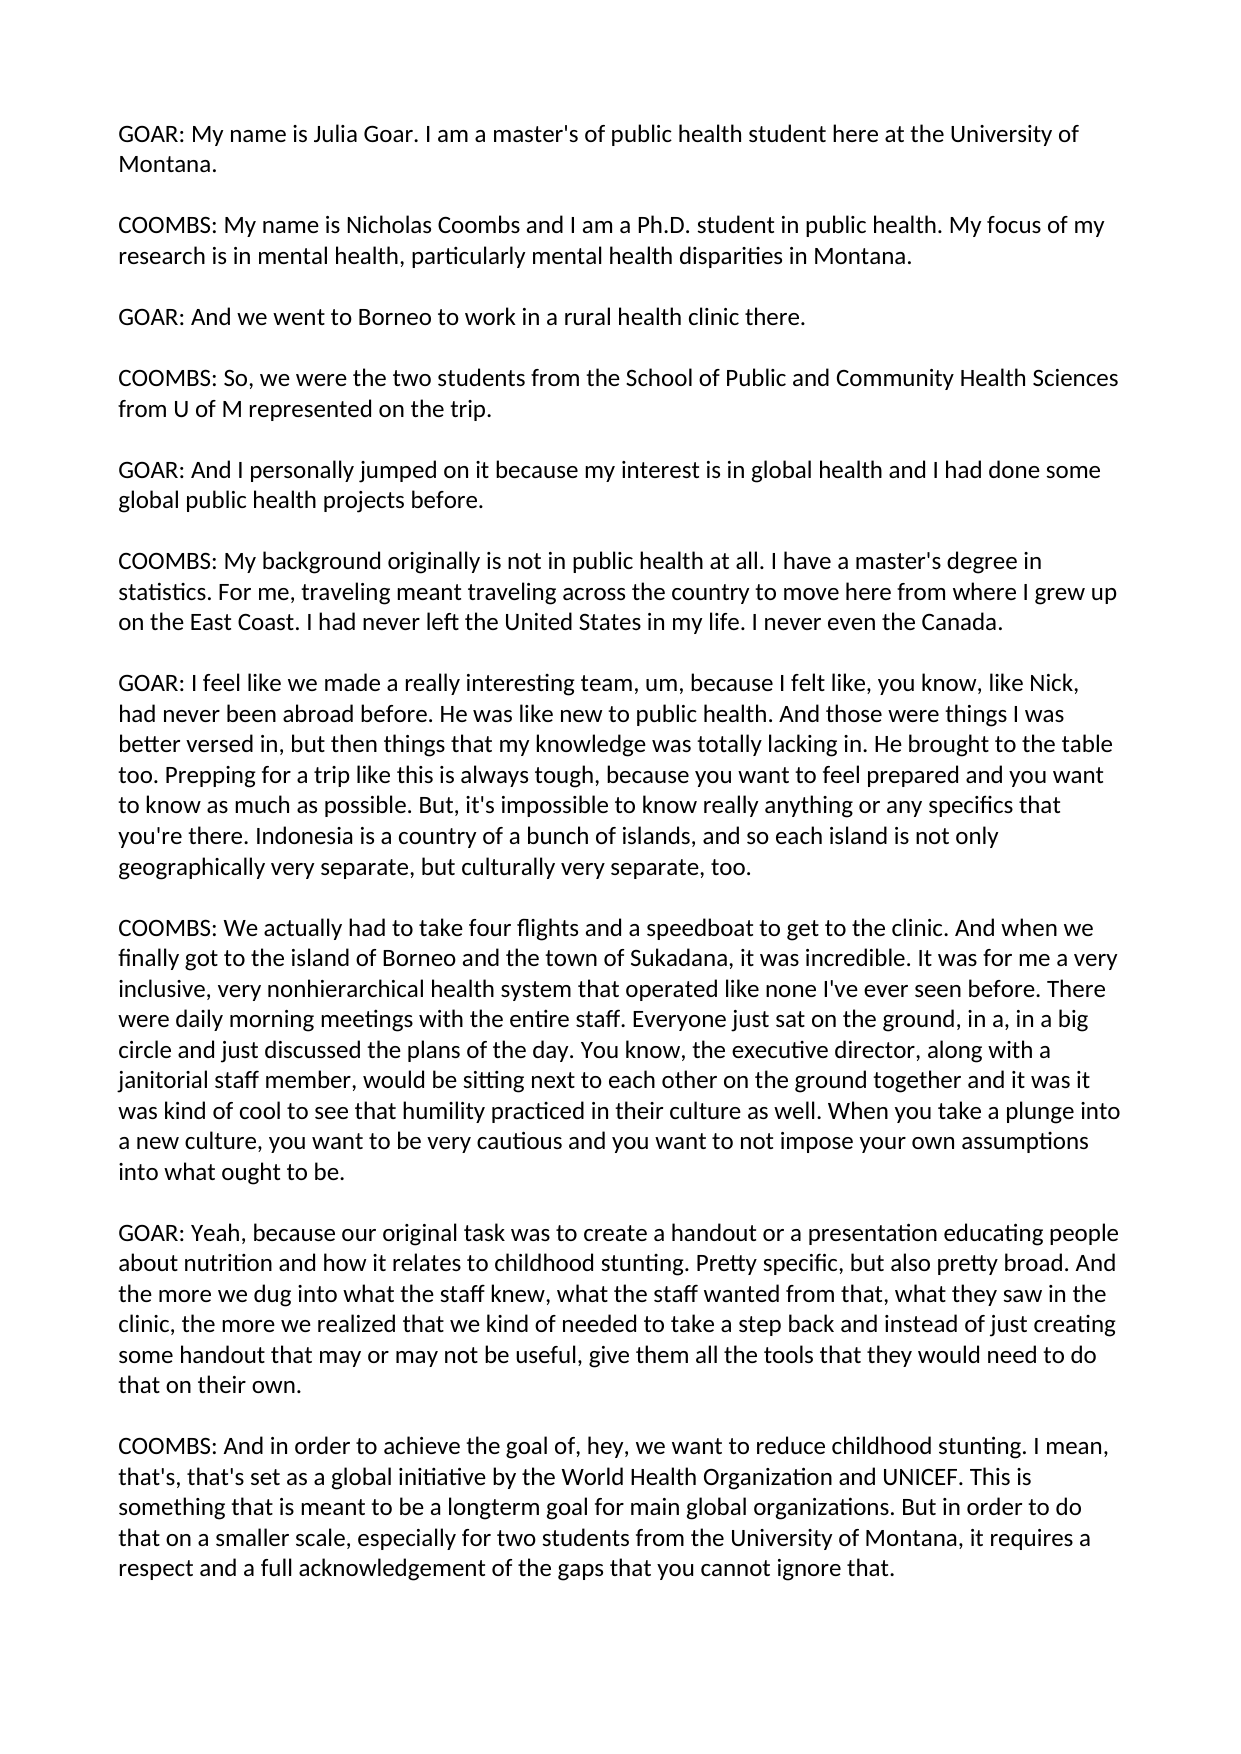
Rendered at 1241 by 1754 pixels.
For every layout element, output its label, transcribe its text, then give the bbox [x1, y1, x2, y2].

text COOMBS: We actually had to take four flights and a speedboat to get to the clinic. And when we finally got to the island of Borneo and the town of Sukadana, it was incredible. It was for me a very inclusive, very nonhierarchical health system that operated like none I've ever seen before. There were daily morning meetings with the entire staff. Everyone just sat on the ground, in a, in a big circle and just discussed the plans of the day. You know, the executive director, along with a janitorial staff member, would be sitting next to each other on the ground together and it was it was kind of cool to see that humility practiced in their culture as well. When you take a plunge into a new culture, you want to be very cautious and you want to not impose your own assumptions into what ought to be. [118, 912, 1122, 1186]
text GOAR: And we went to Borneo to work in a rural health clinic there. [118, 301, 1122, 332]
text COOMBS: My name is Nicholas Coombs and I am a Ph.D. student in public health. My focus of my research is in mental health, particularly mental health disparities in Montana. [118, 210, 1122, 271]
text COOMBS: And in order to achieve the goal of, hey, we want to reduce childhood stunting. I mean, that's, that's set as a global initiative by the World Health Organization and UNICEF. This is something that is meant to be a longterm goal for main global organizations. But in order to do that on a smaller scale, especially for two students from the University of Montana, it requires a respect and a full acknowledgement of the gaps that you cannot ignore that. [118, 1431, 1122, 1583]
text GOAR: I feel like we made a really interesting team, um, because I felt like, you know, like Nick, had never been abroad before. He was like new to public health. And those were things I was better versed in, but then things that my knowledge was totally lacking in. He brought to the table too. Prepping for a trip like this is always tough, because you want to feel prepared and you want to know as much as possible. But, it's impossible to know really anything or any specifics that you're there. Indonesia is a country of a bunch of islands, and so each island is not only geographically very separate, but culturally very separate, too. [118, 667, 1122, 881]
text GOAR: Yeah, because our original task was to create a handout or a presentation educating people about nutrition and how it relates to childhood stunting. Pretty specific, but also pretty broad. And the more we dug into what the staff knew, what the staff wanted from that, what they saw in the clinic, the more we realized that we kind of needed to take a step back and instead of just creating some handout that may or may not be useful, give them all the tools that they would need to do that on their own. [118, 1217, 1122, 1400]
text GOAR: And I personally jumped on it because my interest is in global health and I had done some global public health projects before. [118, 454, 1122, 515]
text COOMBS: My background originally is not in public health at all. I have a master's degree in statistics. For me, traveling meant traveling across the country to move here from where I grew up on the East Coast. I had never left the United States in my life. I never even the Canada. [118, 545, 1122, 637]
text COOMBS: So, we were the two students from the School of Public and Community Health Sciences from U of M represented on the trip. [118, 362, 1122, 423]
text GOAR: My name is Julia Goar. I am a master's of public health student here at the University of Montana. [118, 118, 1122, 179]
